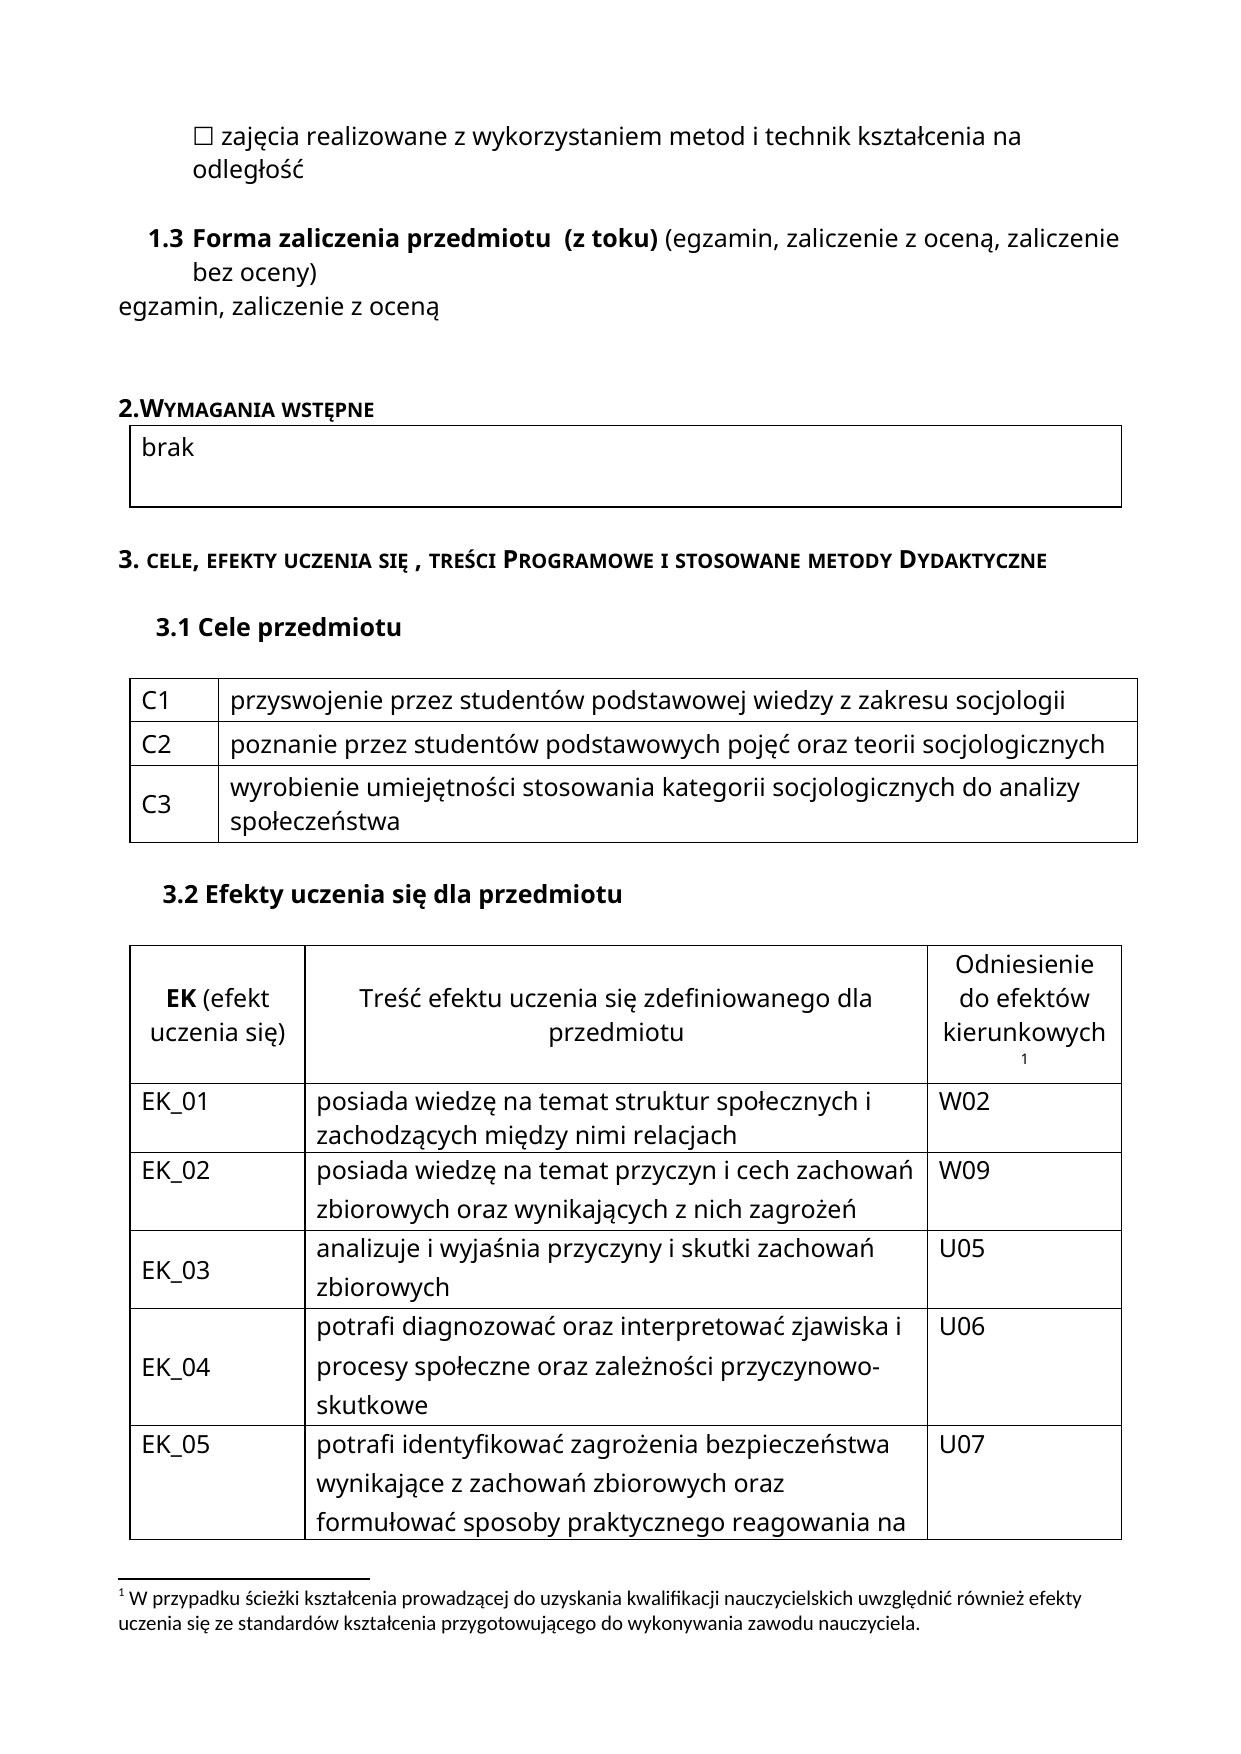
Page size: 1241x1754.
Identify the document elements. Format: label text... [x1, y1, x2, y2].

text 2.Wymagania wstępne [118, 391, 1122, 425]
table_cell posiada wiedzę na temat struktur społecznych i zachodzących między nimi relacjach [306, 1084, 927, 1152]
table_cell EK_03 [131, 1231, 304, 1308]
text egzamin, zaliczenie z oceną [118, 288, 1122, 322]
table_cell EK_02 [131, 1153, 304, 1230]
table_header Odniesienie do efektów kierunkowych [928, 946, 1121, 1083]
table_cell C2 [131, 722, 218, 764]
table_header Treść efektu uczenia się zdefiniowanego dla przedmiotu [306, 946, 927, 1083]
table_header przyswojenie przez studentów podstawowej wiedzy z zakresu socjologii [219, 679, 1137, 721]
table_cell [306, 1426, 927, 1539]
table_cell EK_04 [131, 1309, 304, 1425]
table_cell C3 [131, 766, 218, 842]
text 3. cele, efekty uczenia się , treści Programowe i stosowane metody Dydaktyczne [118, 541, 1122, 576]
text ☐ zajęcia realizowane z wykorzystaniem metod i technik kształcenia na odległość [192, 118, 1122, 186]
table_cell potrafi diagnozować oraz interpretować zjawiska i procesy społeczne oraz zależności przyczynowo-skutkowe [306, 1309, 927, 1425]
table_cell U06 [928, 1309, 1121, 1425]
table_cell EK_05 [131, 1426, 304, 1539]
table_cell W02 [928, 1084, 1121, 1152]
table_header brak [131, 426, 1121, 506]
table_cell poznanie przez studentów podstawowych pojęć oraz teorii socjologicznych [219, 722, 1137, 764]
text 3.1 Cele przedmiotu [156, 609, 1122, 644]
text 3.2 Efekty uczenia się dla przedmiotu [162, 877, 1122, 911]
table_cell posiada wiedzę na temat przyczyn i cech zachowań zbiorowych oraz wynikających z nich zagrożeń [306, 1153, 927, 1230]
table_cell analizuje i wyjaśnia przyczyny i skutki zachowań zbiorowych [306, 1231, 927, 1308]
table_header C1 [131, 679, 218, 721]
table_cell wyrobienie umiejętności stosowania kategorii socjologicznych do analizy społeczeństwa [219, 766, 1137, 842]
table_cell EK_01 [131, 1084, 304, 1152]
text 1.3 Forma zaliczenia przedmiotu (z toku) (egzamin, zaliczenie z oceną, zaliczenie bez oceny) [148, 220, 1122, 288]
table_cell W09 [928, 1153, 1121, 1230]
table_cell U05 [928, 1231, 1121, 1308]
table_header EK (efekt uczenia się) [131, 946, 304, 1083]
table_cell U07 [928, 1426, 1121, 1539]
